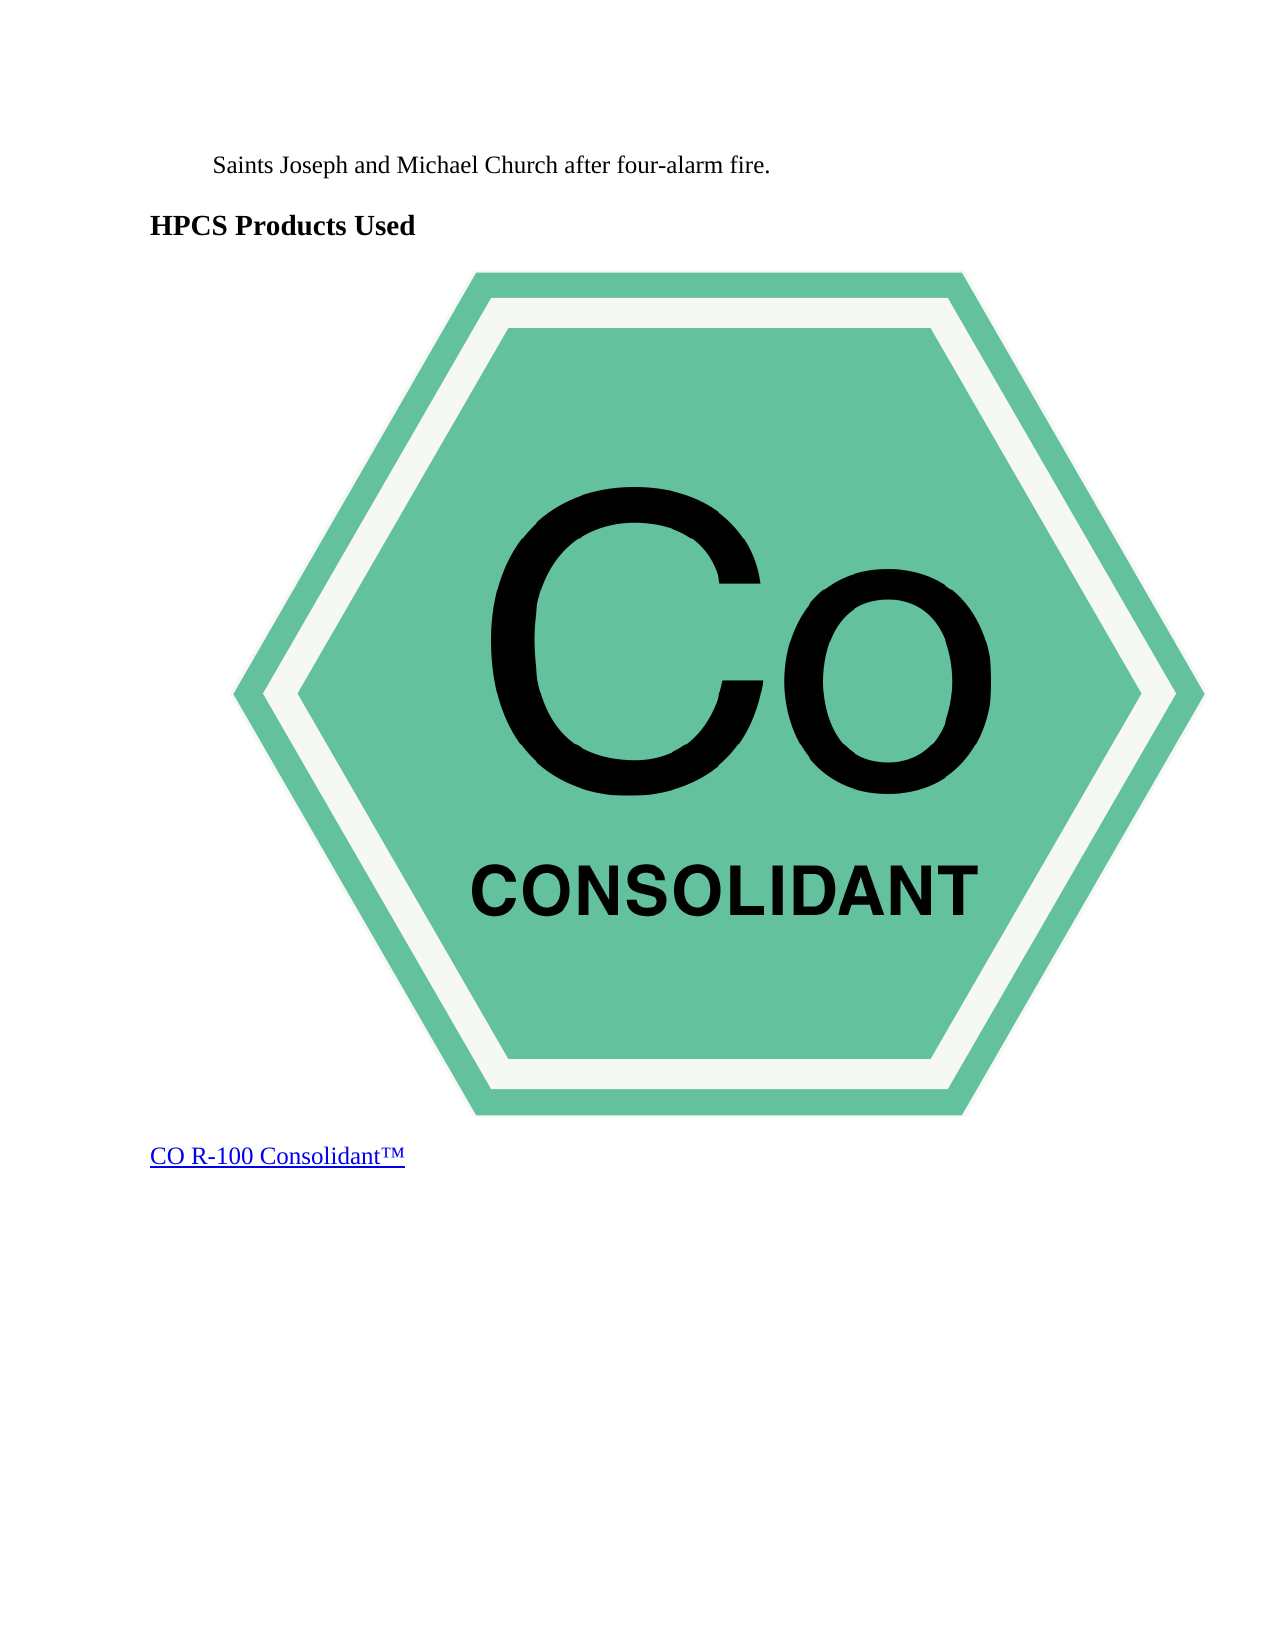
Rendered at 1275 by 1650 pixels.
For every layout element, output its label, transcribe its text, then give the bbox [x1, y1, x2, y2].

text Saints Joseph and Michael Church after four-alarm fire. [212, 150, 1062, 179]
subtitle HPCS Products Used [150, 208, 1125, 242]
text CO R-100 Consolidant™ [150, 1141, 1125, 1170]
